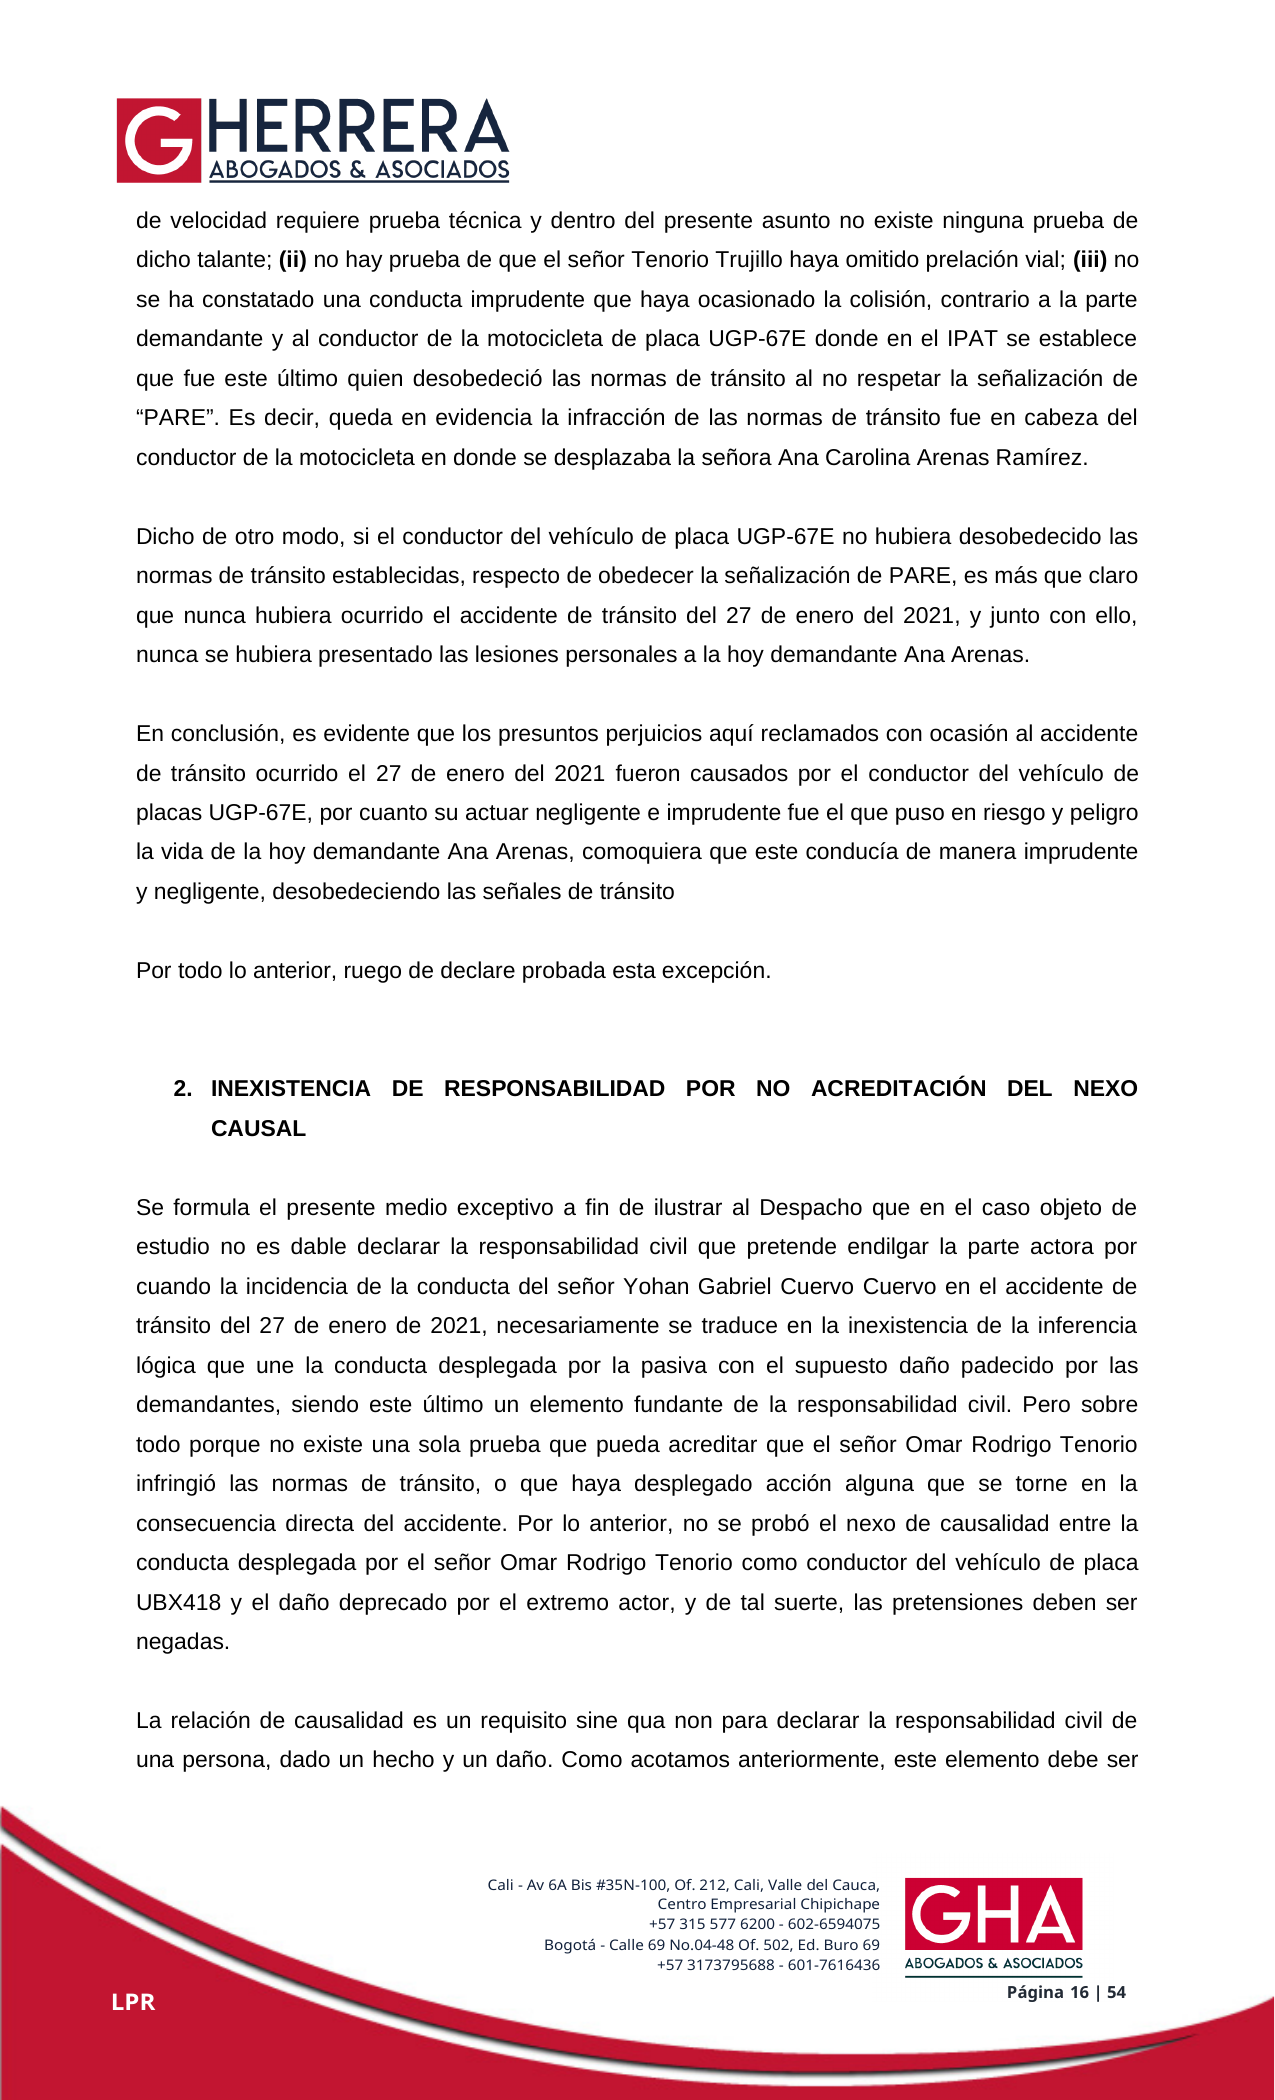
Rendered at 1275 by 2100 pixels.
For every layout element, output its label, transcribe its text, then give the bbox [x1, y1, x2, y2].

text Se formula el presente medio exceptivo a fin de ilustrar al Despacho que en el caso objeto de estudio no es dable declarar la responsabilidad civil que pretende endilgar la parte actora por cuando la incidencia de la conducta del señor Yohan Gabriel Cuervo Cuervo en el accidente de tránsito del 27 de enero de 2021, necesariamente se traduce en la inexistencia de la inferencia lógica que une la conducta desplegada por la pasiva con el supuesto daño padecido por las demandantes, siendo este último un elemento fundante de la responsabilidad civil. Pero sobre todo porque no existe una sola prueba que pueda acreditar que el señor Omar Rodrigo Tenorio infringió las normas de tránsito, o que haya desplegado acción alguna que se torne en la consecuencia directa del accidente. Por lo anterior, no se probó el nexo de causalidad entre la conducta desplegada por el señor Omar Rodrigo Tenorio como conductor del vehículo de placa UBX418 y el daño deprecado por el extremo actor, y de tal suerte, las pretensiones deben ser negadas. [136, 1194, 1139, 1654]
subtitle INEXISTENCIA DE RESPONSABILIDAD POR NO ACREDITACIÓN DEL NEXO CAUSAL [173, 1075, 1139, 1141]
text Dicho de otro modo, si el conductor del vehículo de placa UGP-67E no hubiera desobedecido las normas de tránsito establecidas, respecto de obedecer la señalización de PARE, es más que claro que nunca hubiera ocurrido el accidente de tránsito del 27 de enero del 2021, y junto con ello, nunca se hubiera presentado las lesiones personales a la hoy demandante Ana Arenas. [136, 523, 1139, 667]
text En conclusión, es evidente que los presuntos perjuicios aquí reclamados con ocasión al accidente de tránsito ocurrido el 27 de enero del 2021 fueron causados por el conductor del vehículo de placas UGP-67E, por cuanto su actuar negligente e imprudente fue el que puso en riesgo y peligro la vida de la hoy demandante Ana Arenas, comoquiera que este conducía de manera imprudente y negligente, desobedeciendo las señales de tránsito [136, 720, 1139, 904]
text Por todo lo anterior, ruego de declare probada esta excepción. [136, 957, 1139, 983]
picture [96, 75, 529, 206]
picture [0, 1793, 1275, 2100]
